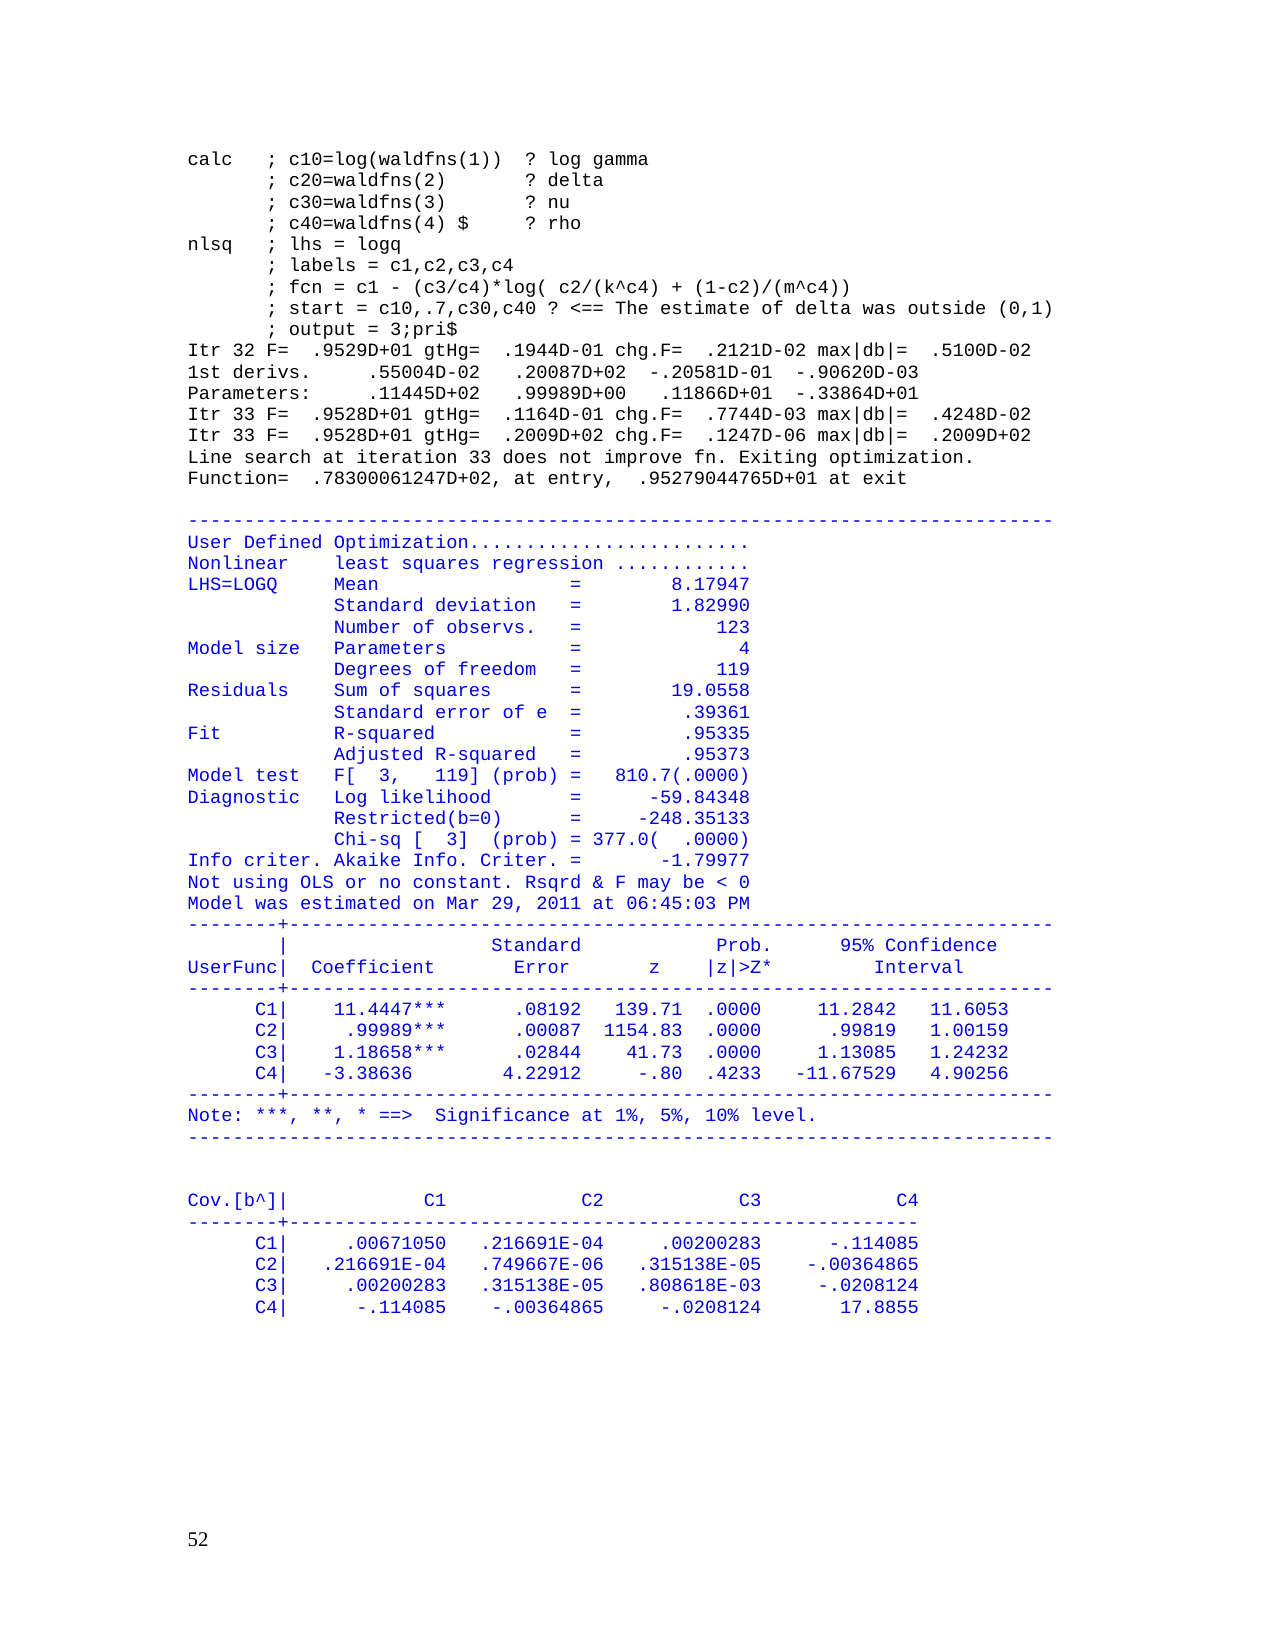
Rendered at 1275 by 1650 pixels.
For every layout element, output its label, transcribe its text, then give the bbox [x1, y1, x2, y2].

text Parameters: .11445D+02 .99989D+00 .11866D+01 -.33864D+01 [187, 384, 1087, 405]
text Itr 33 F= .9528D+01 gtHg= .1164D-01 chg.F= .7744D-03 max|db|= .4248D-02 [187, 405, 1087, 426]
text --------+-------------------------------------------------------------------- [187, 979, 1087, 1000]
text Itr 32 F= .9529D+01 gtHg= .1944D-01 chg.F= .2121D-02 max|db|= .5100D-02 [187, 341, 1087, 362]
text | Standard Prob. 95% Confidence [187, 936, 1087, 957]
text C1| .00671050 .216691E-04 .00200283 -.114085 [187, 1234, 1087, 1255]
text C4| -.114085 -.00364865 -.0208124 17.8855 [187, 1297, 1087, 1319]
text ; fcn = c1 - (c3/c4)*log( c2/(k^c4) + (1-c2)/(m^c4)) [187, 277, 1087, 299]
text ; c20=waldfns(2) ? delta [187, 171, 1087, 192]
text ; labels = c1,c2,c3,c4 [187, 256, 1087, 277]
text --------+-------------------------------------------------------------------- [187, 1085, 1087, 1106]
text Degrees of freedom = 119 [187, 660, 1087, 681]
text Info criter. Akaike Info. Criter. = -1.79977 [187, 851, 1087, 872]
text Nonlinear least squares regression ............ [187, 554, 1087, 575]
text Residuals Sum of squares = 19.0558 [187, 681, 1087, 702]
text calc ; c10=log(waldfns(1)) ? log gamma [187, 150, 1087, 171]
text C2| .99989*** .00087 1154.83 .0000 .99819 1.00159 [187, 1021, 1087, 1042]
text User Defined Optimization......................... [187, 532, 1087, 554]
text Number of observs. = 123 [187, 617, 1087, 639]
text ; output = 3;pri$ [187, 320, 1087, 341]
text Model test F[ 3, 119] (prob) = 810.7(.0000) [187, 766, 1087, 787]
text ; c30=waldfns(3) ? nu [187, 192, 1087, 214]
text Standard deviation = 1.82990 [187, 596, 1087, 617]
text 1st derivs. .55004D-02 .20087D+02 -.20581D-01 -.90620D-03 [187, 362, 1087, 384]
text C2| .216691E-04 .749667E-06 .315138E-05 -.00364865 [187, 1255, 1087, 1276]
text ; start = c10,.7,c30,c40 ? <== The estimate of delta was outside (0,1) [187, 299, 1087, 320]
text nlsq ; lhs = logq [187, 235, 1087, 256]
text Fit R-squared = .95335 [187, 724, 1087, 745]
text Function= .78300061247D+02, at entry, .95279044765D+01 at exit [187, 469, 1087, 490]
text ----------------------------------------------------------------------------- [187, 511, 1087, 532]
text C3| .00200283 .315138E-05 .808618E-03 -.0208124 [187, 1276, 1087, 1297]
text Itr 33 F= .9528D+01 gtHg= .2009D+02 chg.F= .1247D-06 max|db|= .2009D+02 [187, 426, 1087, 447]
text C1| 11.4447*** .08192 139.71 .0000 11.2842 11.6053 [187, 1000, 1087, 1021]
text ; c40=waldfns(4) $ ? rho [187, 214, 1087, 235]
text Chi-sq [ 3] (prob) = 377.0( .0000) [187, 830, 1087, 851]
text C3| 1.18658*** .02844 41.73 .0000 1.13085 1.24232 [187, 1042, 1087, 1064]
text Model size Parameters = 4 [187, 639, 1087, 660]
text Adjusted R-squared = .95373 [187, 745, 1087, 766]
text Diagnostic Log likelihood = -59.84348 [187, 787, 1087, 809]
text C4| -3.38636 4.22912 -.80 .4233 -11.67529 4.90256 [187, 1064, 1087, 1085]
text Restricted(b=0) = -248.35133 [187, 809, 1087, 830]
text --------+-------------------------------------------------------------------- [187, 915, 1087, 936]
text ----------------------------------------------------------------------------- [187, 1127, 1087, 1149]
text Standard error of e = .39361 [187, 702, 1087, 724]
text Model was estimated on Mar 29, 2011 at 06:45:03 PM [187, 894, 1087, 915]
text Cov.[b^]| C1 C2 C3 C4 [187, 1191, 1087, 1212]
text Note: ***, **, * ==> Significance at 1%, 5%, 10% level. [187, 1106, 1087, 1127]
text --------+-------------------------------------------------------- [187, 1212, 1087, 1234]
text Not using OLS or no constant. Rsqrd & F may be < 0 [187, 872, 1087, 894]
text LHS=LOGQ Mean = 8.17947 [187, 575, 1087, 596]
text UserFunc| Coefficient Error z |z|>Z* Interval [187, 957, 1087, 979]
text Line search at iteration 33 does not improve fn. Exiting optimization. [187, 447, 1087, 469]
